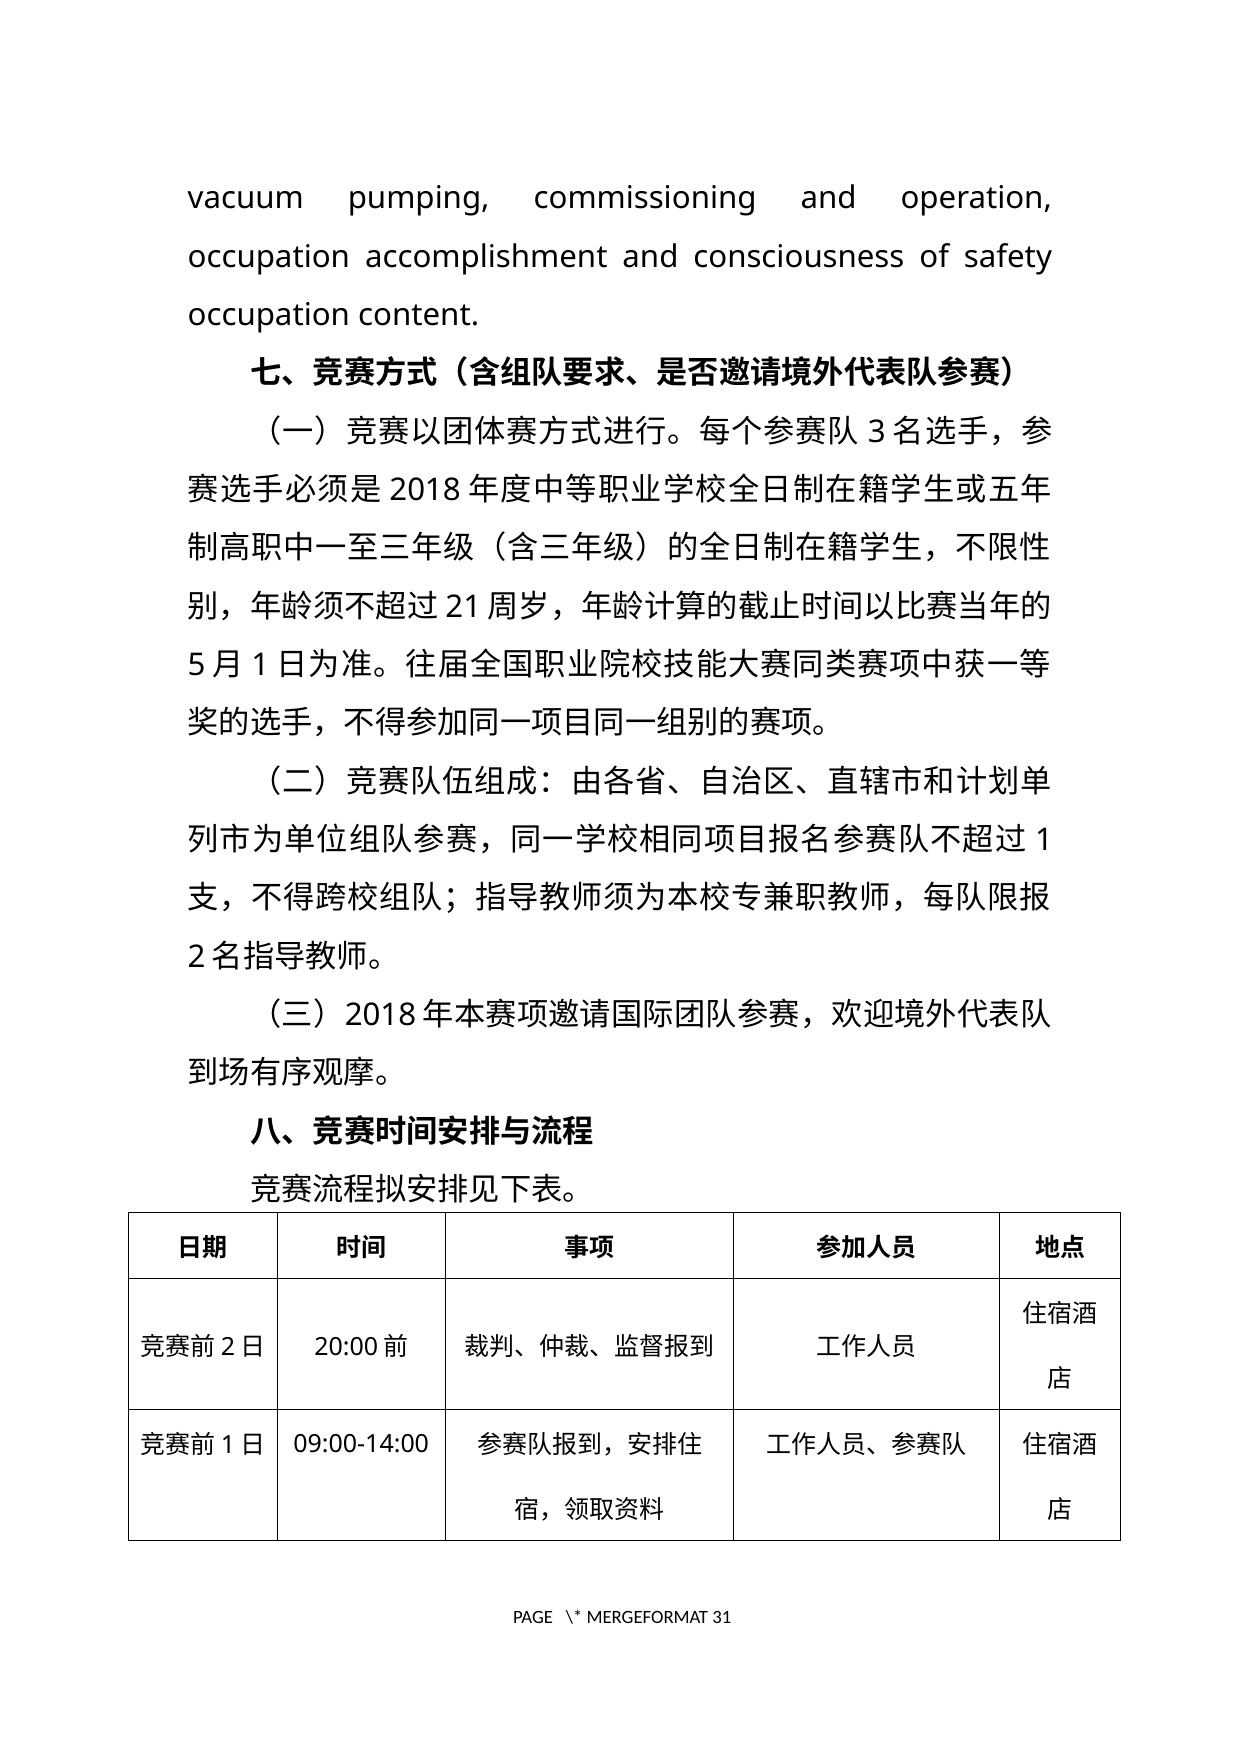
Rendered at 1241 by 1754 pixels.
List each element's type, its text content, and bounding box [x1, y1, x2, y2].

table_cell 竞赛前1日 [129, 1410, 277, 1540]
table_header 地点 [1000, 1213, 1120, 1278]
text （三）2018年本赛项邀请国际团队参赛，欢迎境外代表队到场有序观摩。 [187, 979, 1053, 1095]
table_header 时间 [278, 1213, 445, 1278]
table_header 日期 [129, 1213, 277, 1278]
table_cell 工作人员、参赛队 [734, 1410, 999, 1540]
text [187, 162, 1053, 337]
text 竞赛流程拟安排见下表。 [187, 1154, 1053, 1212]
text 七、竞赛方式（含组队要求、是否邀请境外代表队参赛） [187, 337, 1053, 395]
table_cell 09:00-14:00 [278, 1410, 445, 1540]
text 八、竞赛时间安排与流程 [187, 1095, 1053, 1154]
table_cell 20:00前 [278, 1279, 445, 1409]
text （一）竞赛以团体赛方式进行。每个参赛队3名选手，参赛选手必须是2018年度中等职业学校全日制在籍学生或五年制高职中一至三年级（含三年级）的全日制在籍学生，不限性别，年龄须不超过21周岁，年龄计算的截止时间以比赛当年的5月1日为准。往届全国职业院校技能大赛同类赛项中获一等奖的选手，不得参加同一项目同一组别的赛项。 [187, 395, 1053, 745]
table_cell 住宿酒店 [1000, 1279, 1120, 1409]
table_cell 竞赛前2日 [129, 1279, 277, 1409]
text （二）竞赛队伍组成：由各省、自治区、直辖市和计划单列市为单位组队参赛，同一学校相同项目报名参赛队不超过1支，不得跨校组队；指导教师须为本校专兼职教师，每队限报2名指导教师。 [187, 745, 1053, 979]
table_cell 工作人员 [734, 1279, 999, 1409]
table_header 参加人员 [734, 1213, 999, 1278]
table_cell 裁判、仲裁、监督报到 [446, 1279, 733, 1409]
table_header 事项 [446, 1213, 733, 1278]
